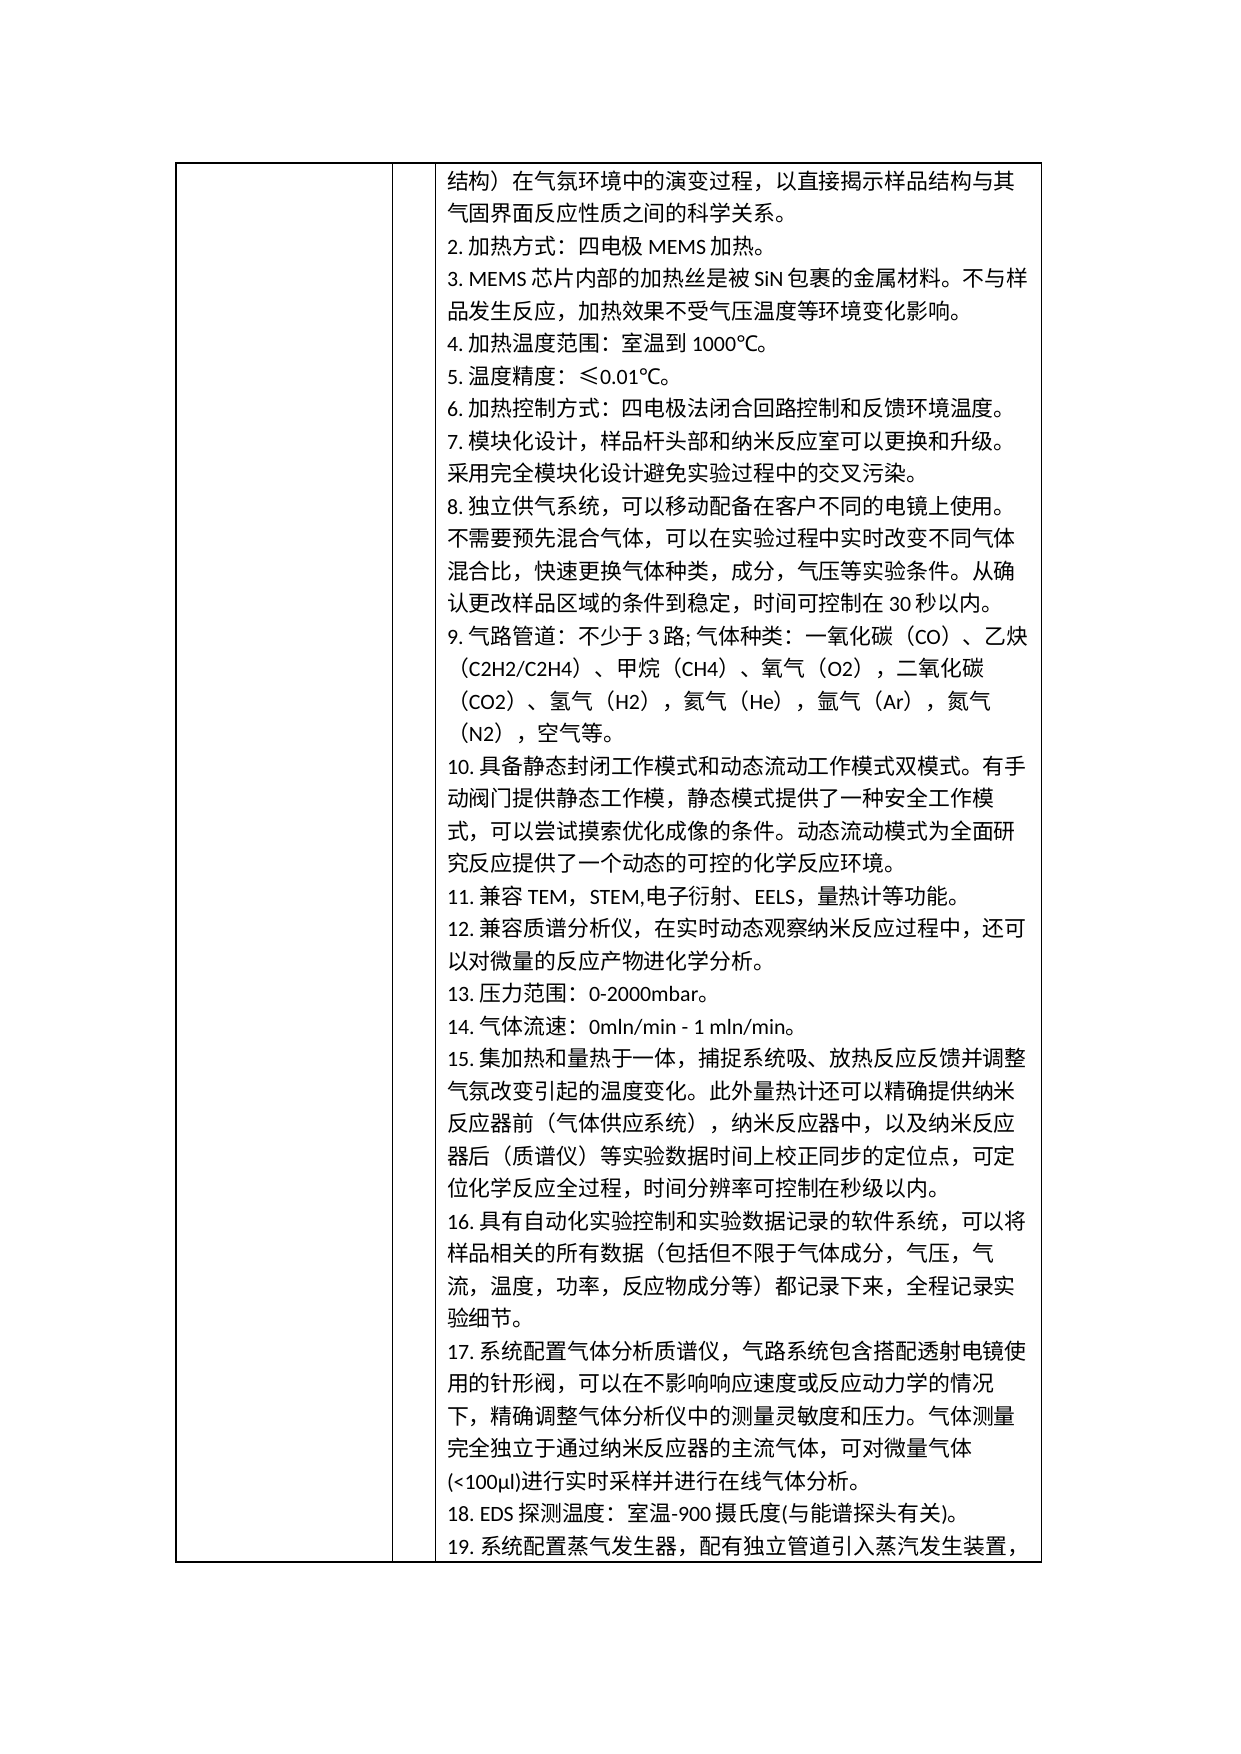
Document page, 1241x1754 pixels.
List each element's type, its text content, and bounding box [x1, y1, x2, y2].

table_cell 1 [393, 164, 435, 1561]
table_cell [177, 164, 392, 1561]
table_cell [436, 164, 1041, 1561]
